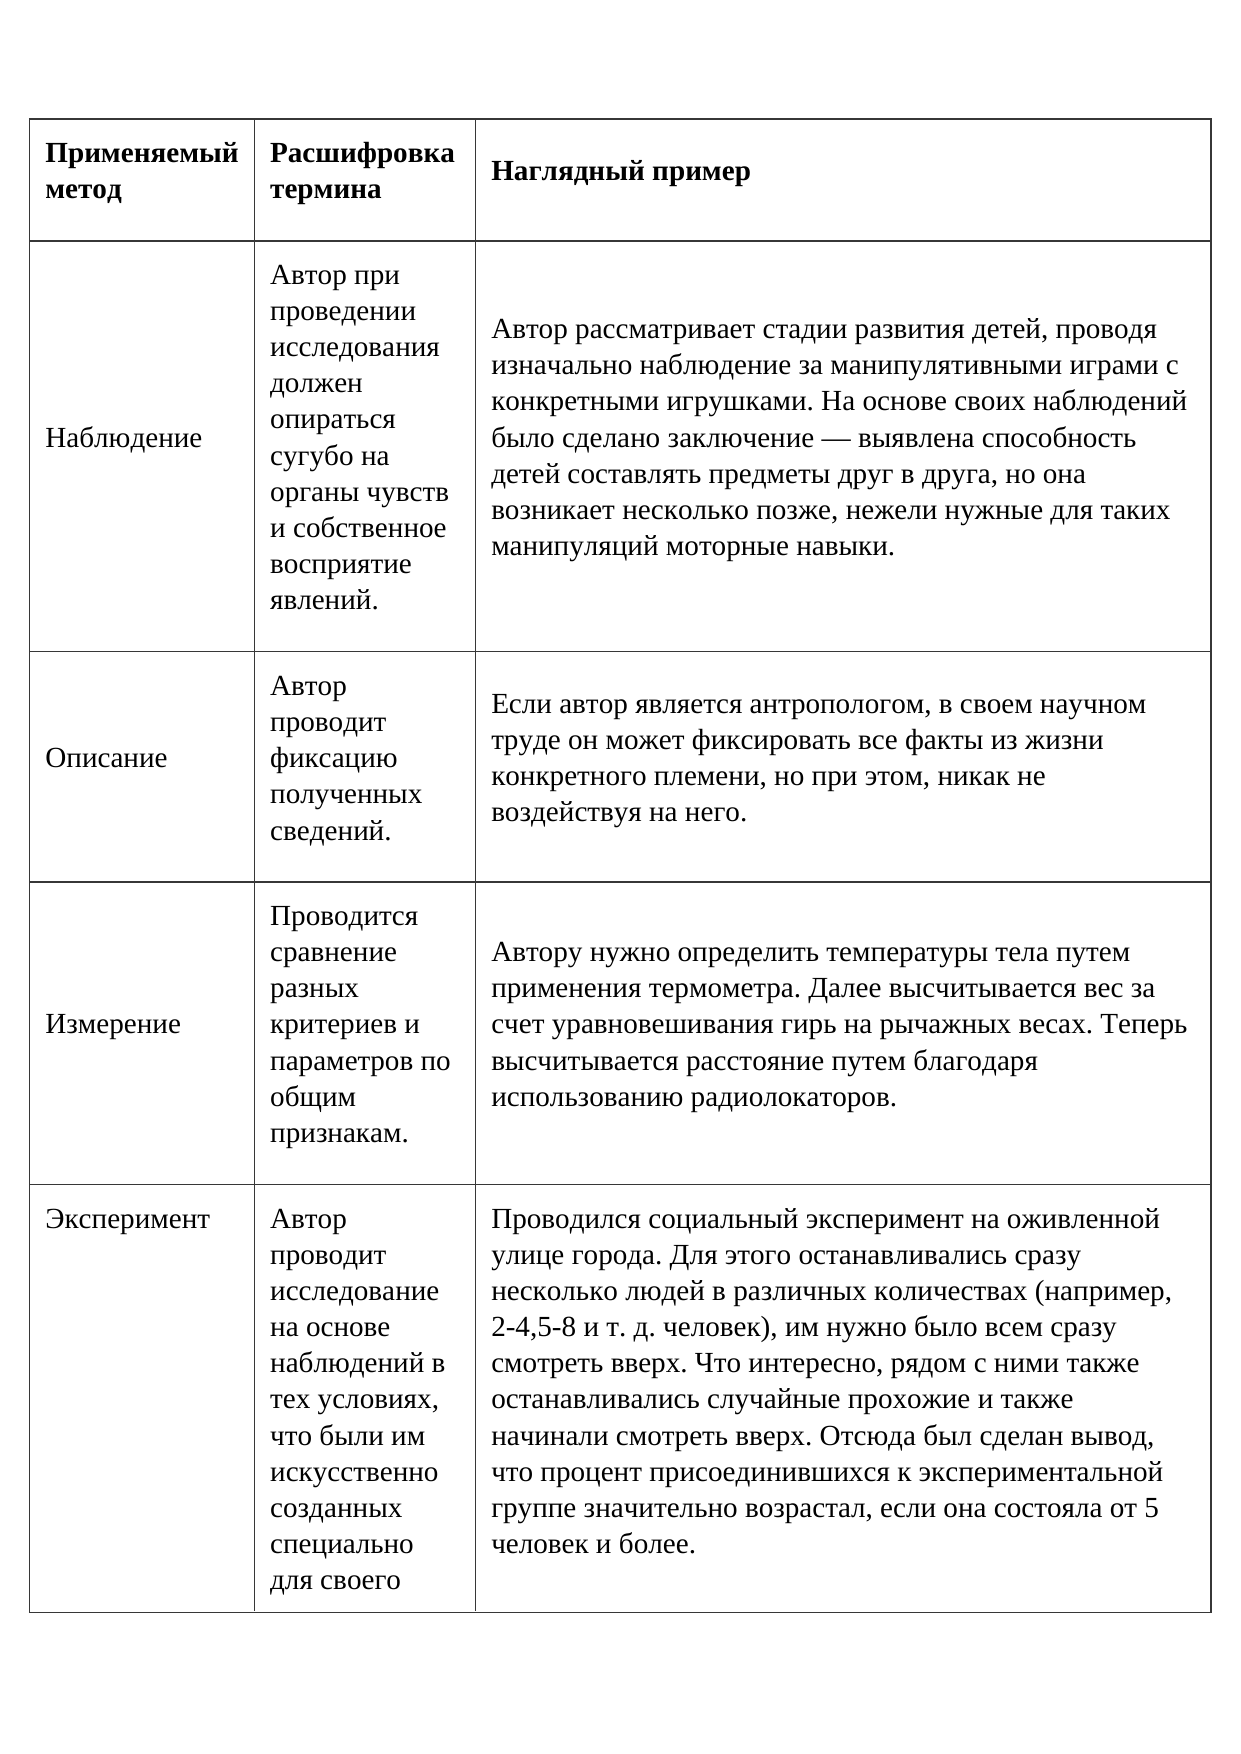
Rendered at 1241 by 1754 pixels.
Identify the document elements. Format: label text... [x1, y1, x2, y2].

table_header Применяемый метод [30, 120, 254, 240]
table_cell Если автор является антропологом, в своем научном труде он может фиксировать все факты из жизни конкретного племени, но при этом, никак не воздействуя на него. [476, 652, 1210, 881]
table_cell Автор проводит фиксацию полученных сведений. [255, 652, 475, 881]
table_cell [476, 1185, 1210, 1611]
table_cell Измерение [30, 883, 254, 1183]
table_header Расшифровка термина [255, 120, 475, 240]
table_cell Проводится сравнение разных критериев и параметров по общим признакам. [255, 883, 475, 1183]
table_cell Автор при проведении исследования должен опираться сугубо на органы чувств и собственное восприятие явлений. [255, 242, 475, 651]
table_cell Автору нужно определить температуры тела путем применения термометра. Далее высчитывается вес за счет уравновешивания гирь на рычажных весах. Теперь высчитывается расстояние путем благодаря использованию радиолокаторов. [476, 883, 1210, 1183]
table_cell Описание [30, 652, 254, 881]
table_cell Автор рассматривает стадии развития детей, проводя изначально наблюдение за манипулятивными играми с конкретными игрушками. На основе своих наблюдений было сделано заключение — выявлена способность детей составлять предметы друг в друга, но она возникает несколько позже, нежели нужные для таких манипуляций моторные навыки. [476, 242, 1210, 651]
table_header Наглядный пример [476, 120, 1210, 240]
table_cell Наблюдение [30, 242, 254, 651]
table_cell Эксперимент [30, 1185, 254, 1611]
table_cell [255, 1185, 475, 1611]
